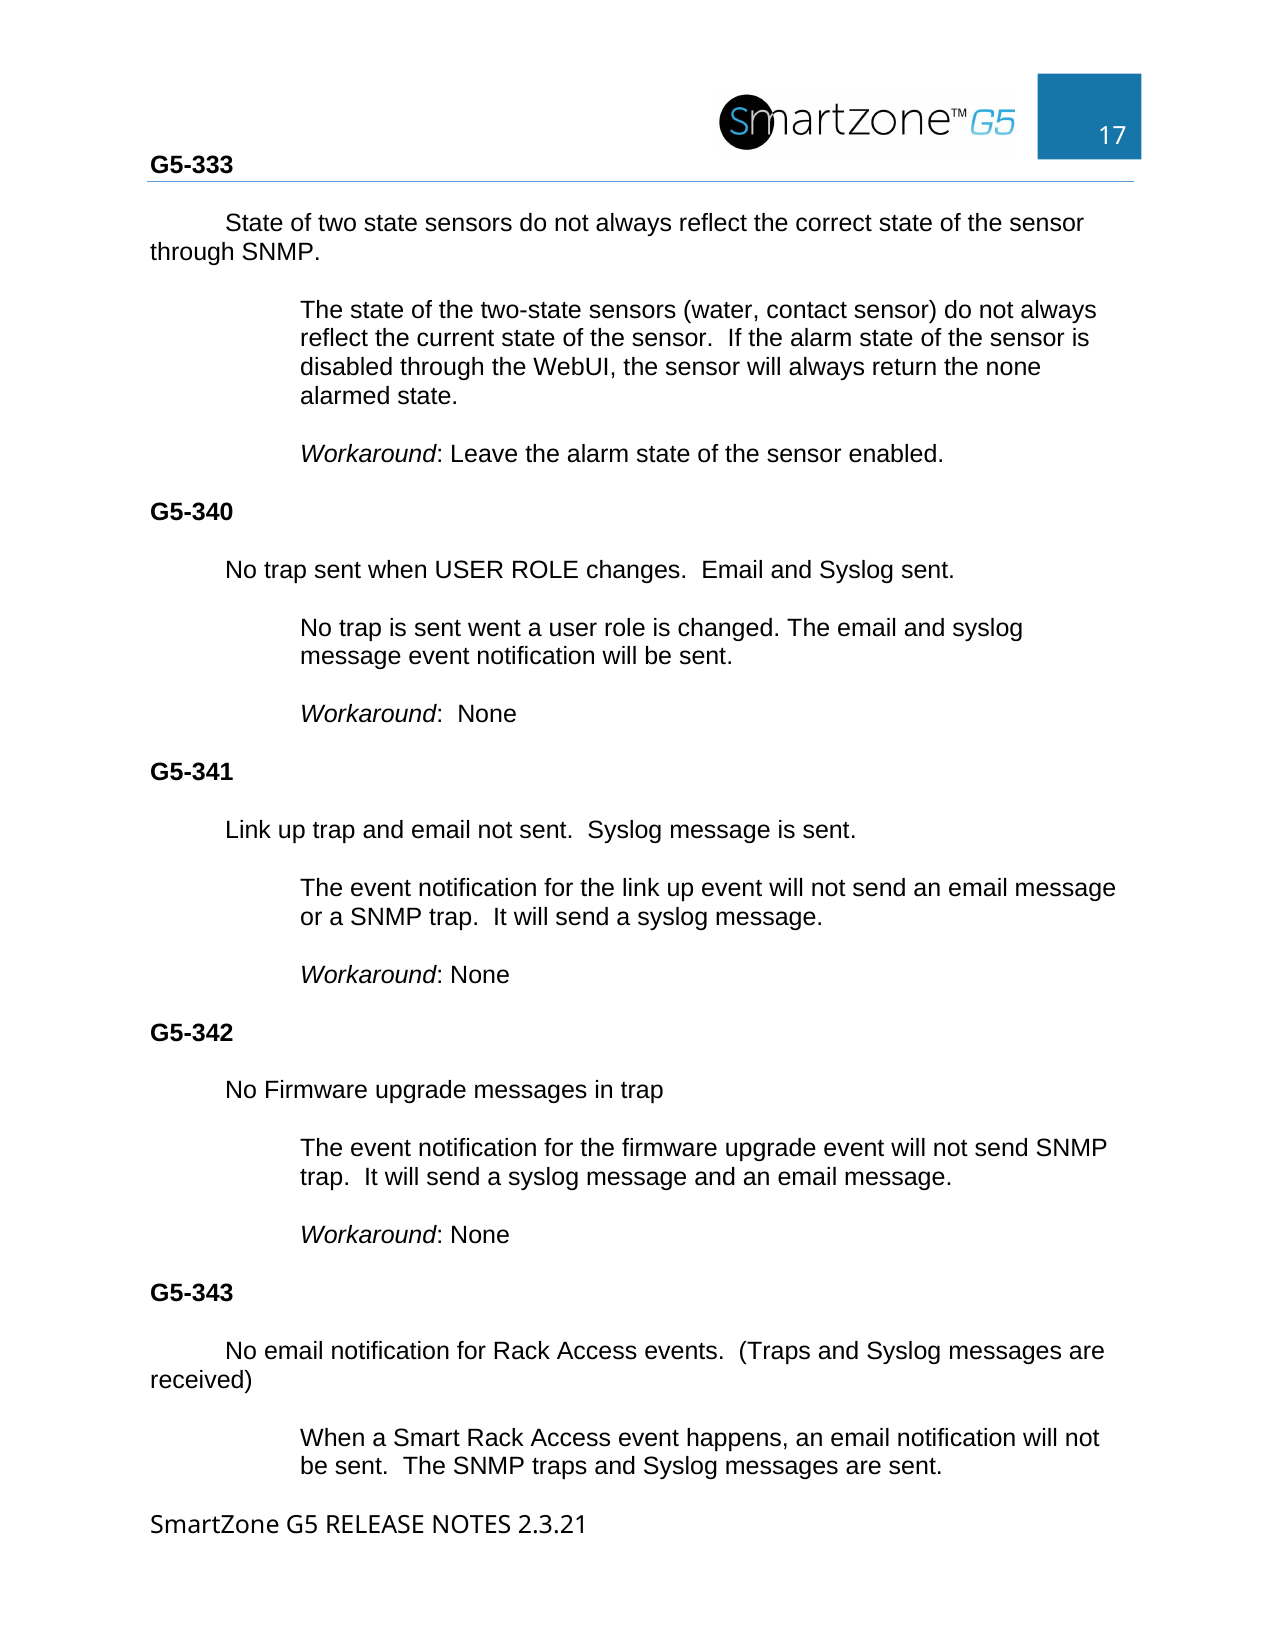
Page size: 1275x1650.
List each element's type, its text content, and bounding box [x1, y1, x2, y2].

text G5-341 [150, 757, 1125, 786]
text When a Smart Rack Access event happens, an email notification will not be sent. The SNMP traps and Syslog messages are sent. [300, 1422, 1125, 1480]
text Workaround: None [300, 699, 1125, 728]
text State of two state sensors do not always reflect the correct state of the sensor through SNMP. [150, 208, 1125, 265]
text Link up trap and email not sent. Syslog message is sent. [150, 815, 1125, 844]
text G5-333 [150, 150, 1125, 179]
text The event notification for the link up event will not send an email message or a SNMP trap. It will send a syslog message. [300, 873, 1125, 930]
text Workaround: Leave the alarm state of the sensor enabled. [300, 439, 1125, 467]
text Workaround: None [300, 1220, 1125, 1249]
text Workaround: None [300, 959, 1125, 988]
text The state of the two-state sensors (water, contact sensor) do not always reflect the current state of the sensor. If the alarm state of the sensor is disabled through the WebUI, the sensor will always return the none alarmed state. [300, 294, 1125, 409]
text G5-343 [150, 1278, 1125, 1307]
text The event notification for the firmware upgrade event will not send SNMP trap. It will send a syslog message and an email message. [300, 1133, 1125, 1191]
text No trap is sent went a user role is changed. The email and syslog message event notification will be sent. [300, 612, 1125, 670]
text No Firmware upgrade messages in trap [150, 1075, 1125, 1104]
text No email notification for Rack Access events. (Traps and Syslog messages are received) [150, 1336, 1125, 1393]
picture [715, 90, 1015, 150]
text No trap sent when USER ROLE changes. Email and Syslog sent. [150, 554, 1125, 583]
text G5-342 [150, 1017, 1125, 1046]
text G5-340 [150, 497, 1125, 525]
